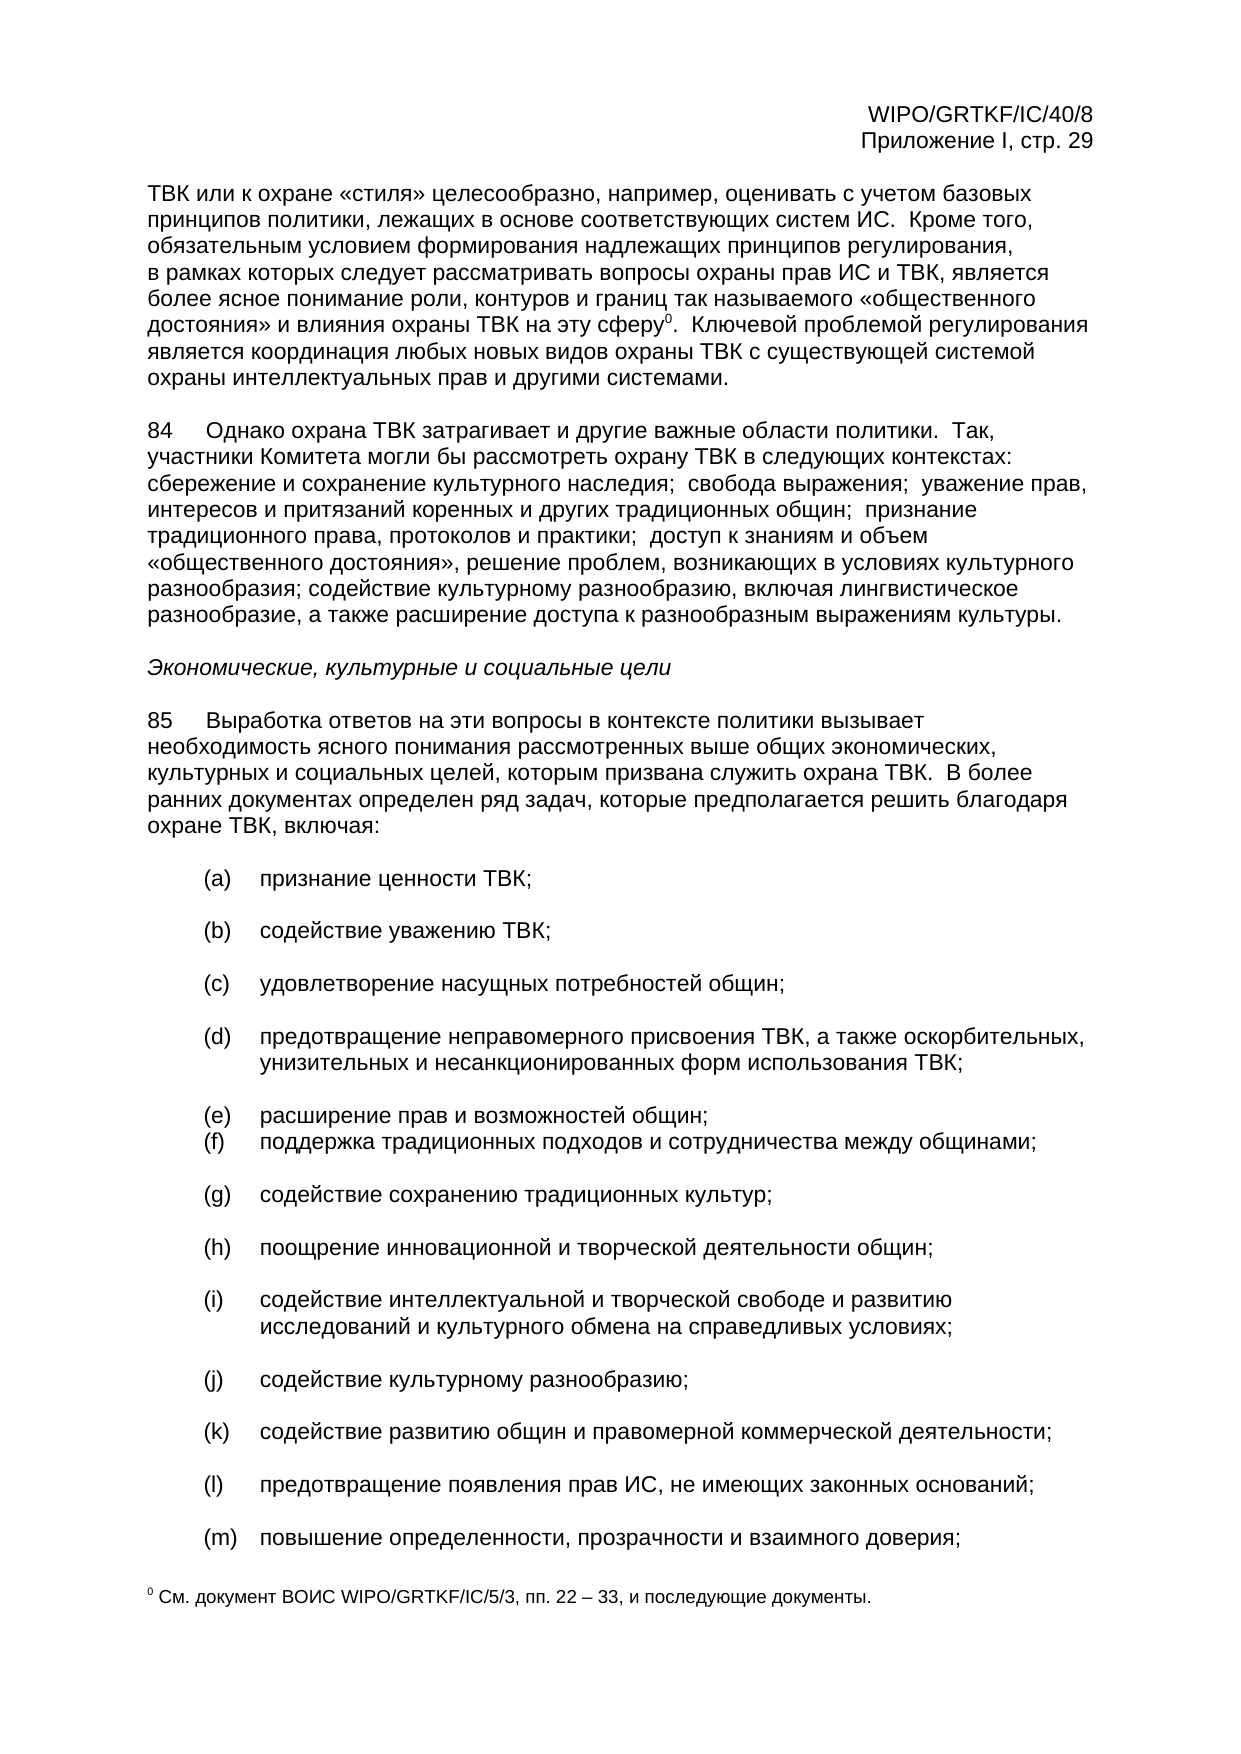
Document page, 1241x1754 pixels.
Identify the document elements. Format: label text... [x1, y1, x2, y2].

list поощрение инновационной и творческой деятельности общин; [203, 1234, 1093, 1260]
list содействие уважению ТВК; [203, 917, 1093, 944]
list содействие интеллектуальной и творческой свободе и развитию исследований и культурного обмена на справедливых условиях; [203, 1286, 1093, 1339]
list предотвращение появления прав ИС, не имеющих законных оснований; [203, 1471, 1093, 1497]
list расширение прав и возможностей общин; [203, 1102, 1093, 1128]
subtitle Экономические, культурные и социальные цели [147, 654, 1093, 680]
text Однако охрана ТВК затрагивает и другие важные области политики. Так, участники Комитета могли бы рассмотреть охрану ТВК в следующих контекстах: сбережение и сохранение культурного наследия; свобода выражения; уважение прав, интересов и притязаний коренных и других традиционных общин; признание традиционного права, протоколов и практики; доступ к знаниям и объем «общественного достояния», решение проблем, возникающих в условиях культурного разнообразия; содействие культурному разнообразию, включая лингвистическое разнообразие, а также расширение доступа к разнообразным выражениям культуры. [147, 417, 1093, 628]
list содействие культурному разнообразию; [203, 1366, 1093, 1392]
list удовлетворение насущных потребностей общин; [203, 970, 1093, 997]
list содействие развитию общин и правомерной коммерческой деятельности; [203, 1418, 1093, 1444]
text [147, 179, 1093, 390]
list содействие сохранению традиционных культур; [203, 1181, 1093, 1207]
list предотвращение неправомерного присвоения ТВК, а также оскорбительных, унизительных и несанкционированных форм использования ТВК; [203, 1023, 1093, 1076]
list повышение определенности, прозрачности и взаимного доверия; [203, 1524, 1093, 1550]
list признание ценности ТВК; [203, 865, 1093, 891]
text Выработка ответов на эти вопросы в контексте политики вызывает необходимость ясного понимания рассмотренных выше общих экономических, культурных и социальных целей, которым призвана служить охрана ТВК. В более ранних документах определен ряд задач, которые предполагается решить благодаря охране ТВК, включая: [147, 707, 1093, 838]
list поддержка традиционных подходов и сотрудничества между общинами; [203, 1128, 1093, 1155]
